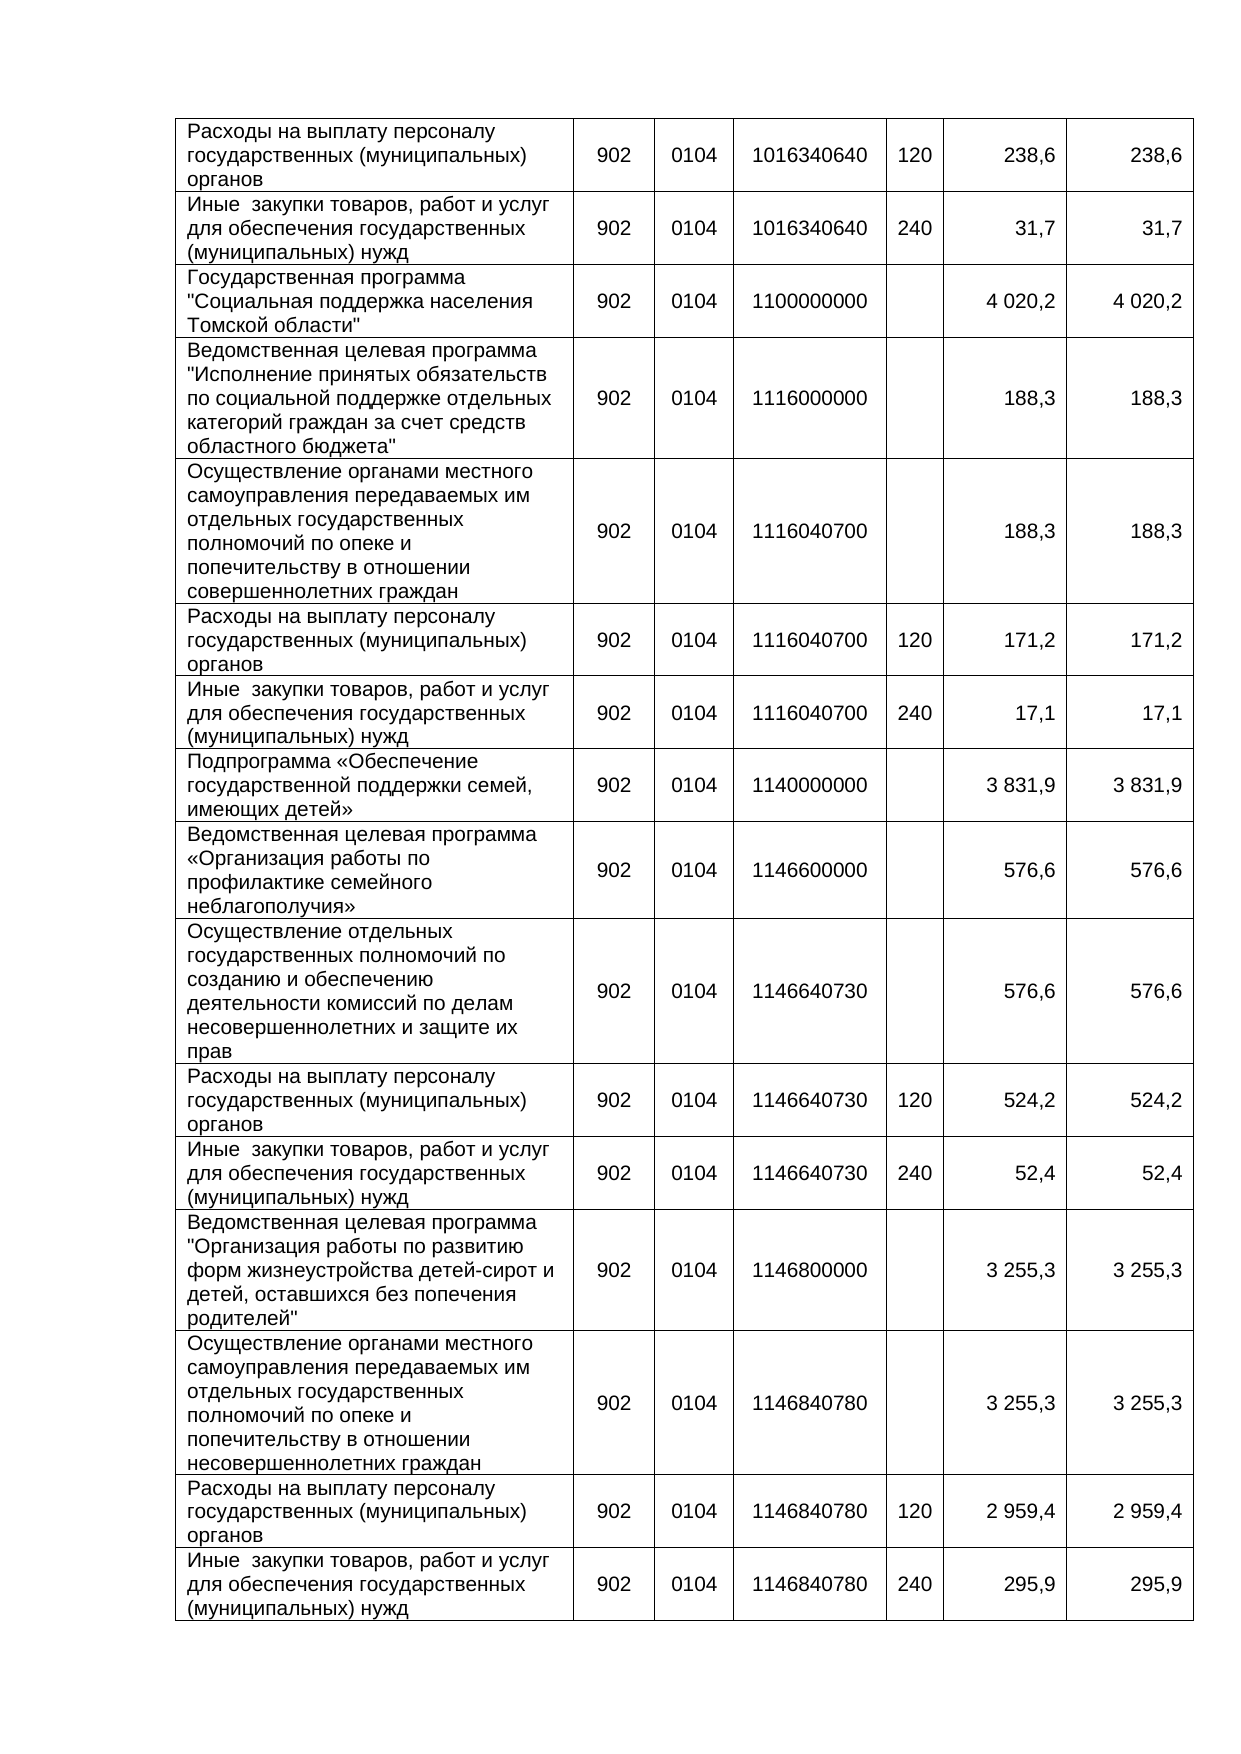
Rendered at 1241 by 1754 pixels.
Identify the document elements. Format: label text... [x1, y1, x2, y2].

table_cell 902 [574, 1137, 654, 1209]
table_cell 1146640730 [734, 1137, 886, 1209]
table_cell 188,3 [944, 338, 1066, 458]
table_cell 17,1 [1067, 676, 1193, 748]
table_cell 171,2 [944, 604, 1066, 675]
table_cell 1146840780 [734, 1548, 886, 1620]
table_cell 0104 [655, 1210, 733, 1329]
table_cell 3 831,9 [1067, 749, 1193, 821]
table_cell 0104 [655, 1475, 733, 1547]
table_cell 902 [574, 338, 654, 458]
table_cell [887, 822, 943, 918]
table_cell Осуществление отдельных государственных полномочий по созданию и обеспечению деятельности комиссий по делам несовершеннолетних и защите их прав [176, 919, 573, 1063]
table_cell Ведомственная целевая программа "Организация работы по развитию форм жизнеустройства детей-сирот и детей, оставшихся без попечения родителей" [176, 1210, 573, 1329]
table_cell 120 [887, 119, 943, 191]
table_cell 524,2 [1067, 1064, 1193, 1136]
table_cell 1146800000 [734, 1210, 886, 1329]
table_cell 0104 [655, 265, 733, 337]
table_cell 902 [574, 749, 654, 821]
table_cell 4 020,2 [1067, 265, 1193, 337]
table_cell 1146600000 [734, 822, 886, 918]
table_cell 1146640730 [734, 1064, 886, 1136]
table_cell 902 [574, 192, 654, 264]
table_cell Расходы на выплату персоналу государственных (муниципальных) органов [176, 1064, 573, 1136]
table_cell 2 959,4 [1067, 1475, 1193, 1547]
table_cell 120 [887, 604, 943, 675]
table_cell 902 [574, 1475, 654, 1547]
table_cell 295,9 [1067, 1548, 1193, 1620]
table_cell 3 831,9 [944, 749, 1066, 821]
table_cell 120 [887, 1064, 943, 1136]
table_cell 3 255,3 [944, 1331, 1066, 1474]
table_cell 17,1 [944, 676, 1066, 748]
table_cell 188,3 [1067, 338, 1193, 458]
table_cell 240 [887, 192, 943, 264]
table_cell Государственная программа "Социальная поддержка населения Томской области" [176, 265, 573, 337]
table_cell 1100000000 [734, 265, 886, 337]
table_cell 902 [574, 604, 654, 675]
table_cell 0104 [655, 919, 733, 1063]
table_cell 902 [574, 1548, 654, 1620]
table_cell 0104 [655, 749, 733, 821]
table_cell Осуществление органами местного самоуправления передаваемых им отдельных государственных полномочий по опеке и попечительству в отношении совершеннолетних граждан [176, 459, 573, 602]
table_cell Осуществление органами местного самоуправления передаваемых им отдельных государственных полномочий по опеке и попечительству в отношении несовершеннолетних граждан [176, 1331, 573, 1474]
table_cell 120 [887, 1475, 943, 1547]
table_cell Ведомственная целевая программа "Исполнение принятых обязательств по социальной поддержке отдельных категорий граждан за счет средств областного бюджета" [176, 338, 573, 458]
table_cell 1016340640 [734, 192, 886, 264]
table_cell Иные закупки товаров, работ и услуг для обеспечения государственных (муниципальных) нужд [176, 1548, 573, 1620]
table_cell 0104 [655, 676, 733, 748]
table_cell 0104 [655, 822, 733, 918]
table_cell 188,3 [944, 459, 1066, 602]
table_cell 902 [574, 676, 654, 748]
table_cell 1116040700 [734, 459, 886, 602]
table_cell 902 [574, 119, 654, 191]
table_cell [887, 459, 943, 602]
table_cell 902 [574, 919, 654, 1063]
table_cell 1146840780 [734, 1331, 886, 1474]
table_cell 0104 [655, 1137, 733, 1209]
table_cell Иные закупки товаров, работ и услуг для обеспечения государственных (муниципальных) нужд [176, 676, 573, 748]
table_cell 902 [574, 1064, 654, 1136]
table_cell [887, 1210, 943, 1329]
table_cell 0104 [655, 1064, 733, 1136]
table_cell 31,7 [1067, 192, 1193, 264]
table_cell 31,7 [944, 192, 1066, 264]
table_cell Подпрограмма «Обеспечение государственной поддержки семей, имеющих детей» [176, 749, 573, 821]
table_cell 1146840780 [734, 1475, 886, 1547]
table_cell 0104 [655, 459, 733, 602]
table_cell Иные закупки товаров, работ и услуг для обеспечения государственных (муниципальных) нужд [176, 192, 573, 264]
table_cell 0104 [655, 119, 733, 191]
table_cell 3 255,3 [944, 1210, 1066, 1329]
table_cell 238,6 [944, 119, 1066, 191]
table_cell 1016340640 [734, 119, 886, 191]
table_cell 3 255,3 [1067, 1210, 1193, 1329]
table_cell [887, 338, 943, 458]
table_cell 902 [574, 1210, 654, 1329]
table_cell 902 [574, 459, 654, 602]
table_cell 576,6 [944, 919, 1066, 1063]
table_cell [887, 749, 943, 821]
table_cell 902 [574, 822, 654, 918]
table_cell Расходы на выплату персоналу государственных (муниципальных) органов [176, 1475, 573, 1547]
table_cell Иные закупки товаров, работ и услуг для обеспечения государственных (муниципальных) нужд [176, 1137, 573, 1209]
table_cell 0104 [655, 604, 733, 675]
table_cell 576,6 [944, 822, 1066, 918]
table_cell 188,3 [1067, 459, 1193, 602]
table_cell 52,4 [944, 1137, 1066, 1209]
table_cell 2 959,4 [944, 1475, 1066, 1547]
table_cell Ведомственная целевая программа «Организация работы по профилактике семейного неблагополучия» [176, 822, 573, 918]
table_cell 238,6 [1067, 119, 1193, 191]
table_cell Расходы на выплату персоналу государственных (муниципальных) органов [176, 119, 573, 191]
table_cell 902 [574, 265, 654, 337]
table_cell [887, 265, 943, 337]
table_cell 0104 [655, 192, 733, 264]
table_cell [887, 919, 943, 1063]
table_cell 171,2 [1067, 604, 1193, 675]
table_cell 1116040700 [734, 676, 886, 748]
table_cell 0104 [655, 1548, 733, 1620]
table_cell 1116040700 [734, 604, 886, 675]
table_cell 0104 [655, 338, 733, 458]
table_cell 0104 [655, 1331, 733, 1474]
table_cell 1146640730 [734, 919, 886, 1063]
table_cell Расходы на выплату персоналу государственных (муниципальных) органов [176, 604, 573, 675]
table_cell 4 020,2 [944, 265, 1066, 337]
table_cell 576,6 [1067, 822, 1193, 918]
table_cell [887, 1331, 943, 1474]
table_cell 3 255,3 [1067, 1331, 1193, 1474]
table_cell 1116000000 [734, 338, 886, 458]
table_cell 295,9 [944, 1548, 1066, 1620]
table_cell 576,6 [1067, 919, 1193, 1063]
table_cell 240 [887, 1548, 943, 1620]
table_cell 902 [574, 1331, 654, 1474]
table_cell 1140000000 [734, 749, 886, 821]
table_cell 240 [887, 676, 943, 748]
table_cell 52,4 [1067, 1137, 1193, 1209]
table_cell 524,2 [944, 1064, 1066, 1136]
table_cell 240 [887, 1137, 943, 1209]
